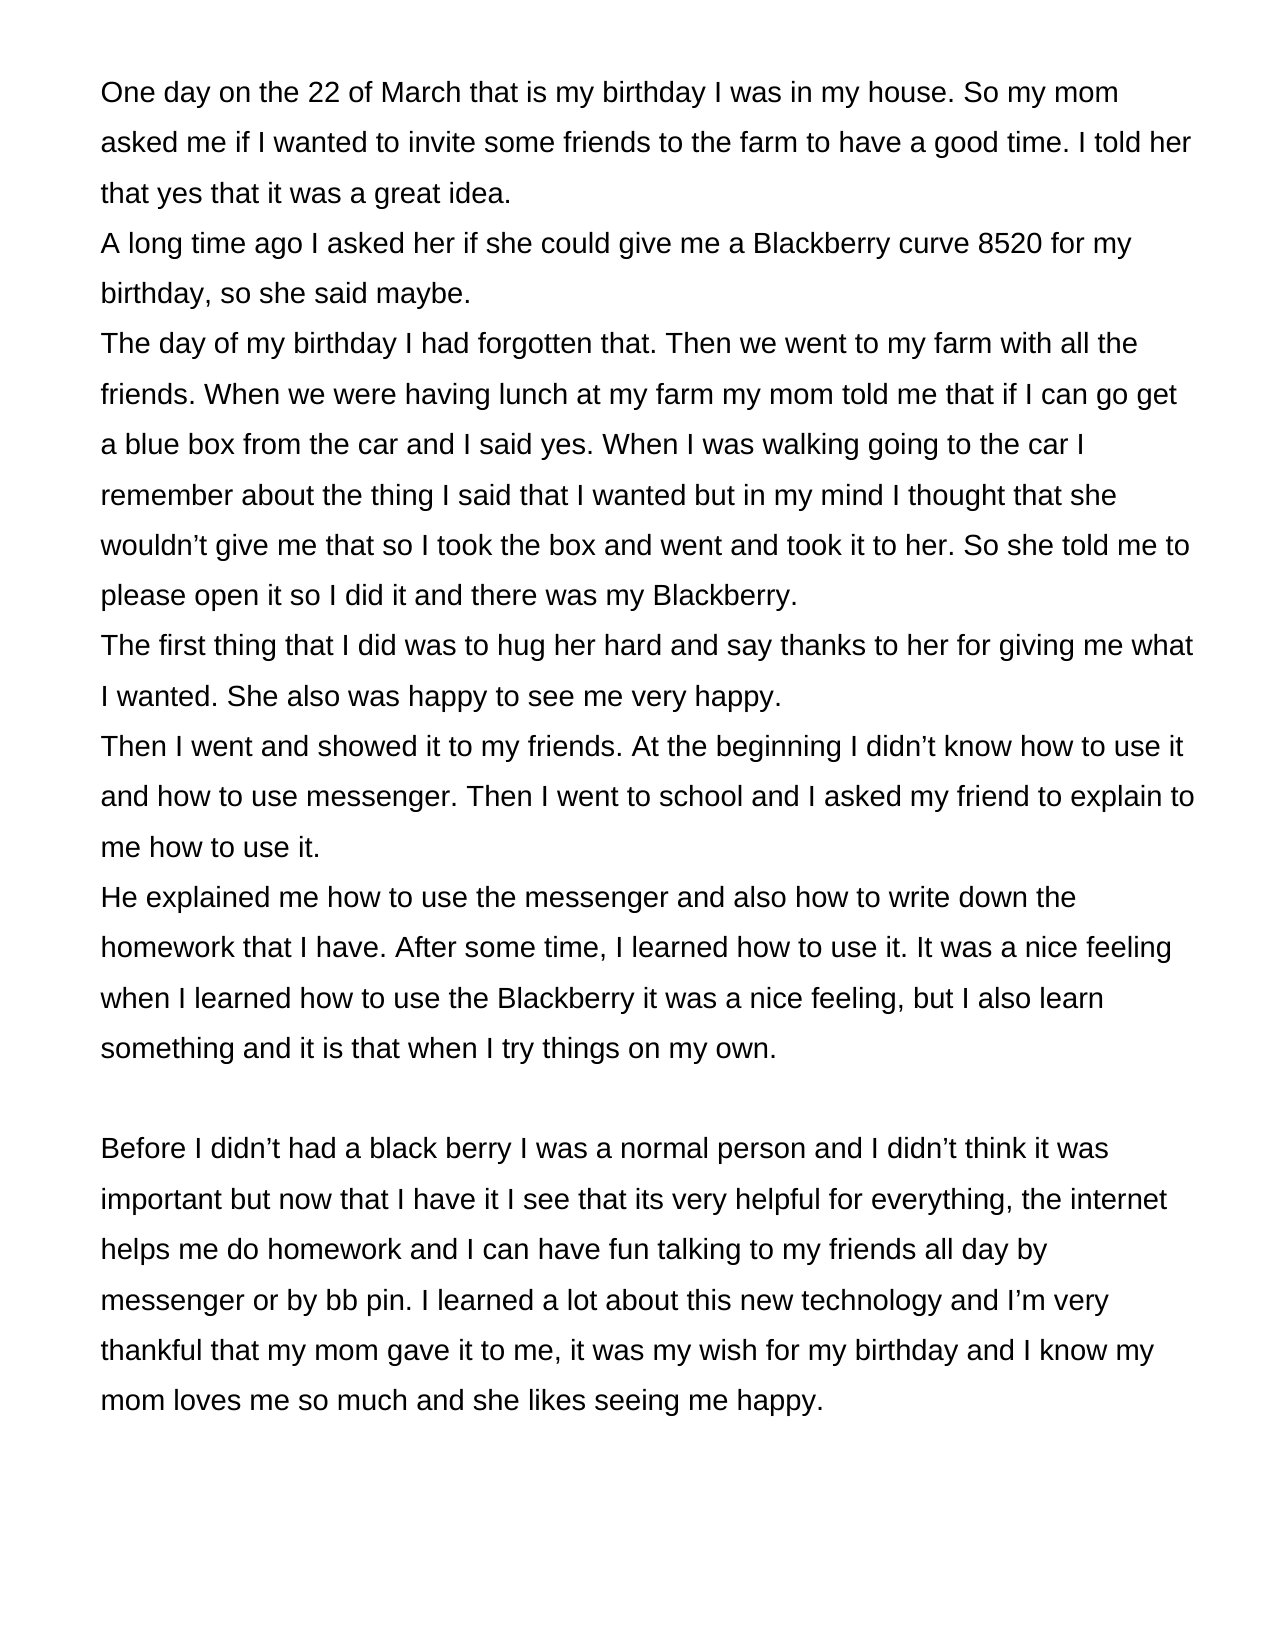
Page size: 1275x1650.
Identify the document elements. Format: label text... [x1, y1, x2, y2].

text Before I didn’t had a black berry I was a normal person and I didn’t think it was important but now that I have it I see that its very helpful for everything, the internet helps me do homework and I can have fun talking to my friends all day by messenger or by bb pin. I learned a lot about this new technology and I’m very thankful that my mom gave it to me, it was my wish for my birthday and I know my mom loves me so much and she likes seeing me happy. [100, 1132, 1200, 1417]
text One day on the 22 of March that is my birthday I was in my house. So my mom asked me if I wanted to invite some friends to the farm to have a good time. I told her that yes that it was a great idea. A long time ago I asked her if she could give me a Blackberry curve 8520 for my birthday, so she said maybe. The day of my birthday I had forgotten that. Then we went to my farm with all the friends. When we were having lunch at my farm my mom told me that if I can go get a blue box from the car and I said yes. When I was walking going to the car I remember about the thing I said that I wanted but in my mind I thought that she wouldn’t give me that so I took the box and went and took it to her. So she told me to please open it so I did it and there was my Blackberry. The first thing that I did was to hug her hard and say thanks to her for giving me what I wanted. She also was happy to see me very happy. Then I went and showed it to my friends. At the beginning I didn’t know how to use it and how to use messenger. Then I went to school and I asked my friend to explain to me how to use it. He explained me how to use the messenger and also how to write down the homework that I have. After some time, I learned how to use it. It was a nice feeling when I learned how to use the Blackberry it was a nice feeling, but I also learn something and it is that when I try things on my own. [100, 75, 1200, 1064]
